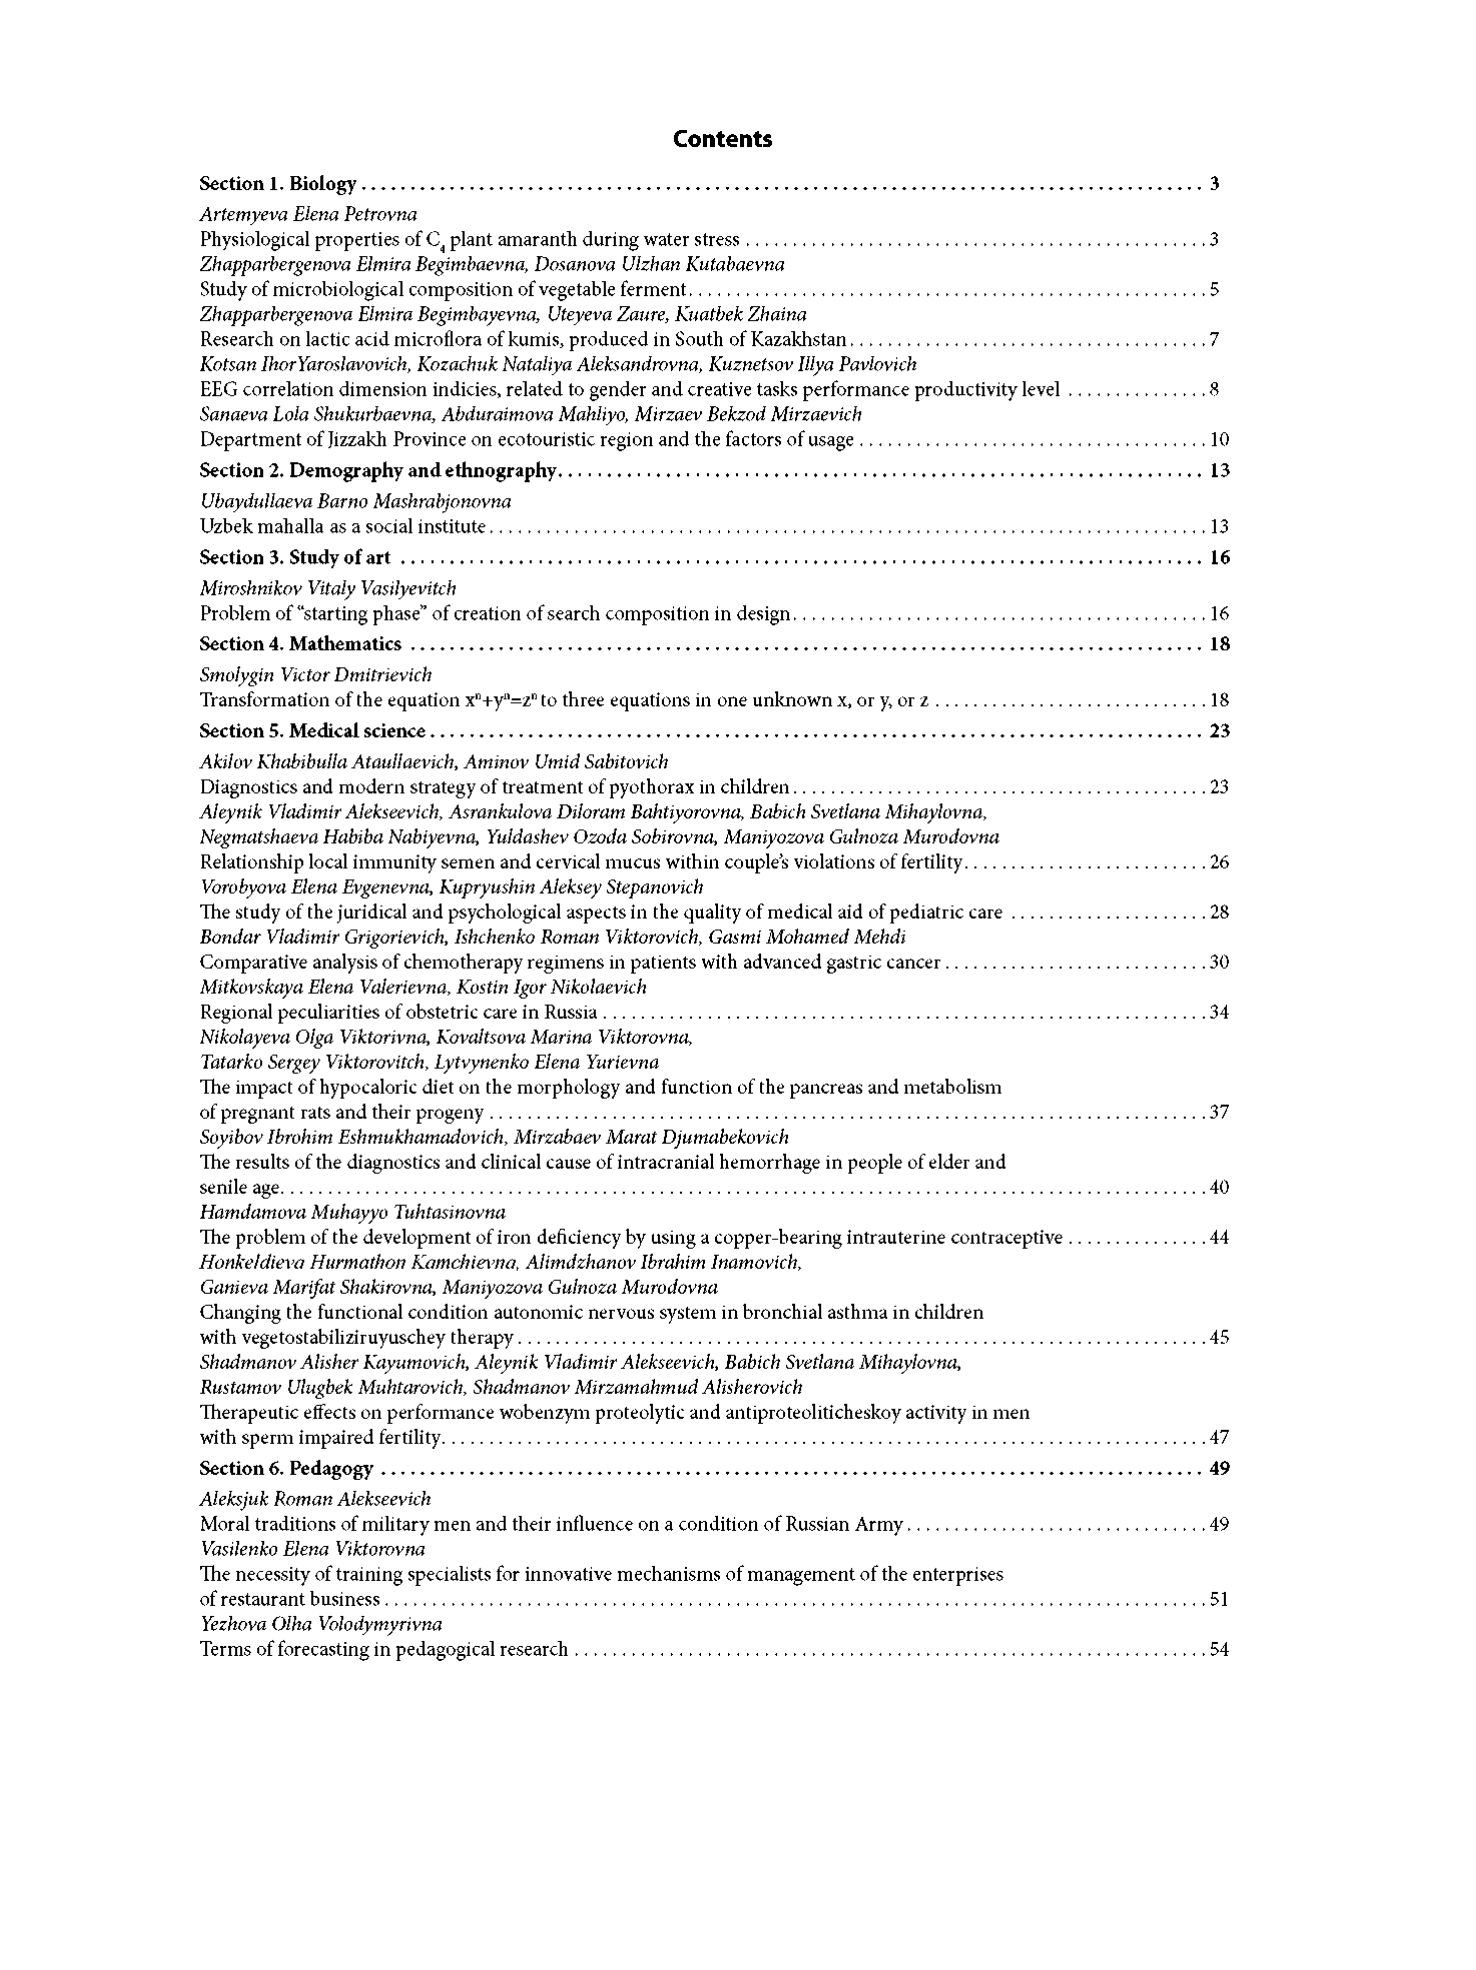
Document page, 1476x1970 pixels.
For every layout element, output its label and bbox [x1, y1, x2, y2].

picture [129, 59, 1305, 1729]
